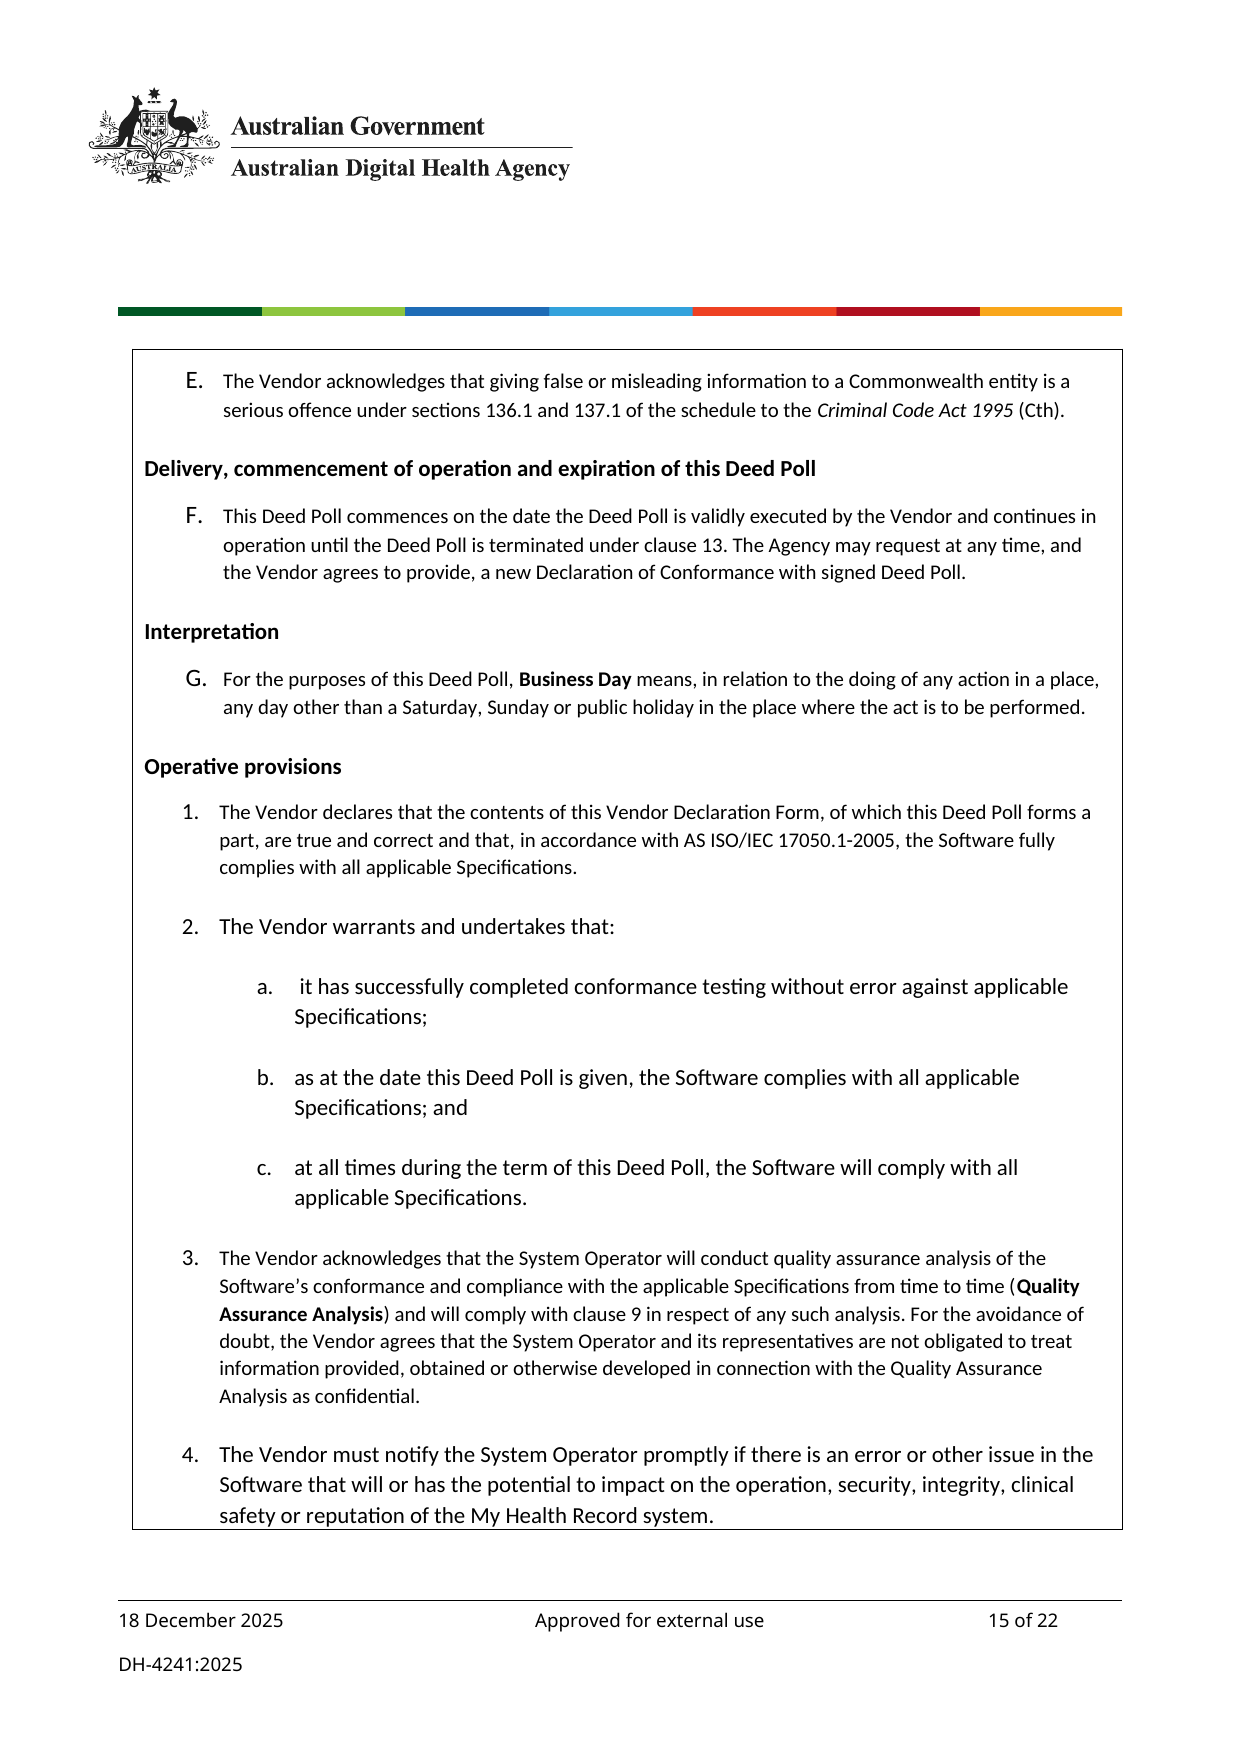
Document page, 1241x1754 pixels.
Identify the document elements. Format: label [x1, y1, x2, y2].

table_cell [133, 350, 1122, 1529]
picture [118, 307, 1123, 316]
